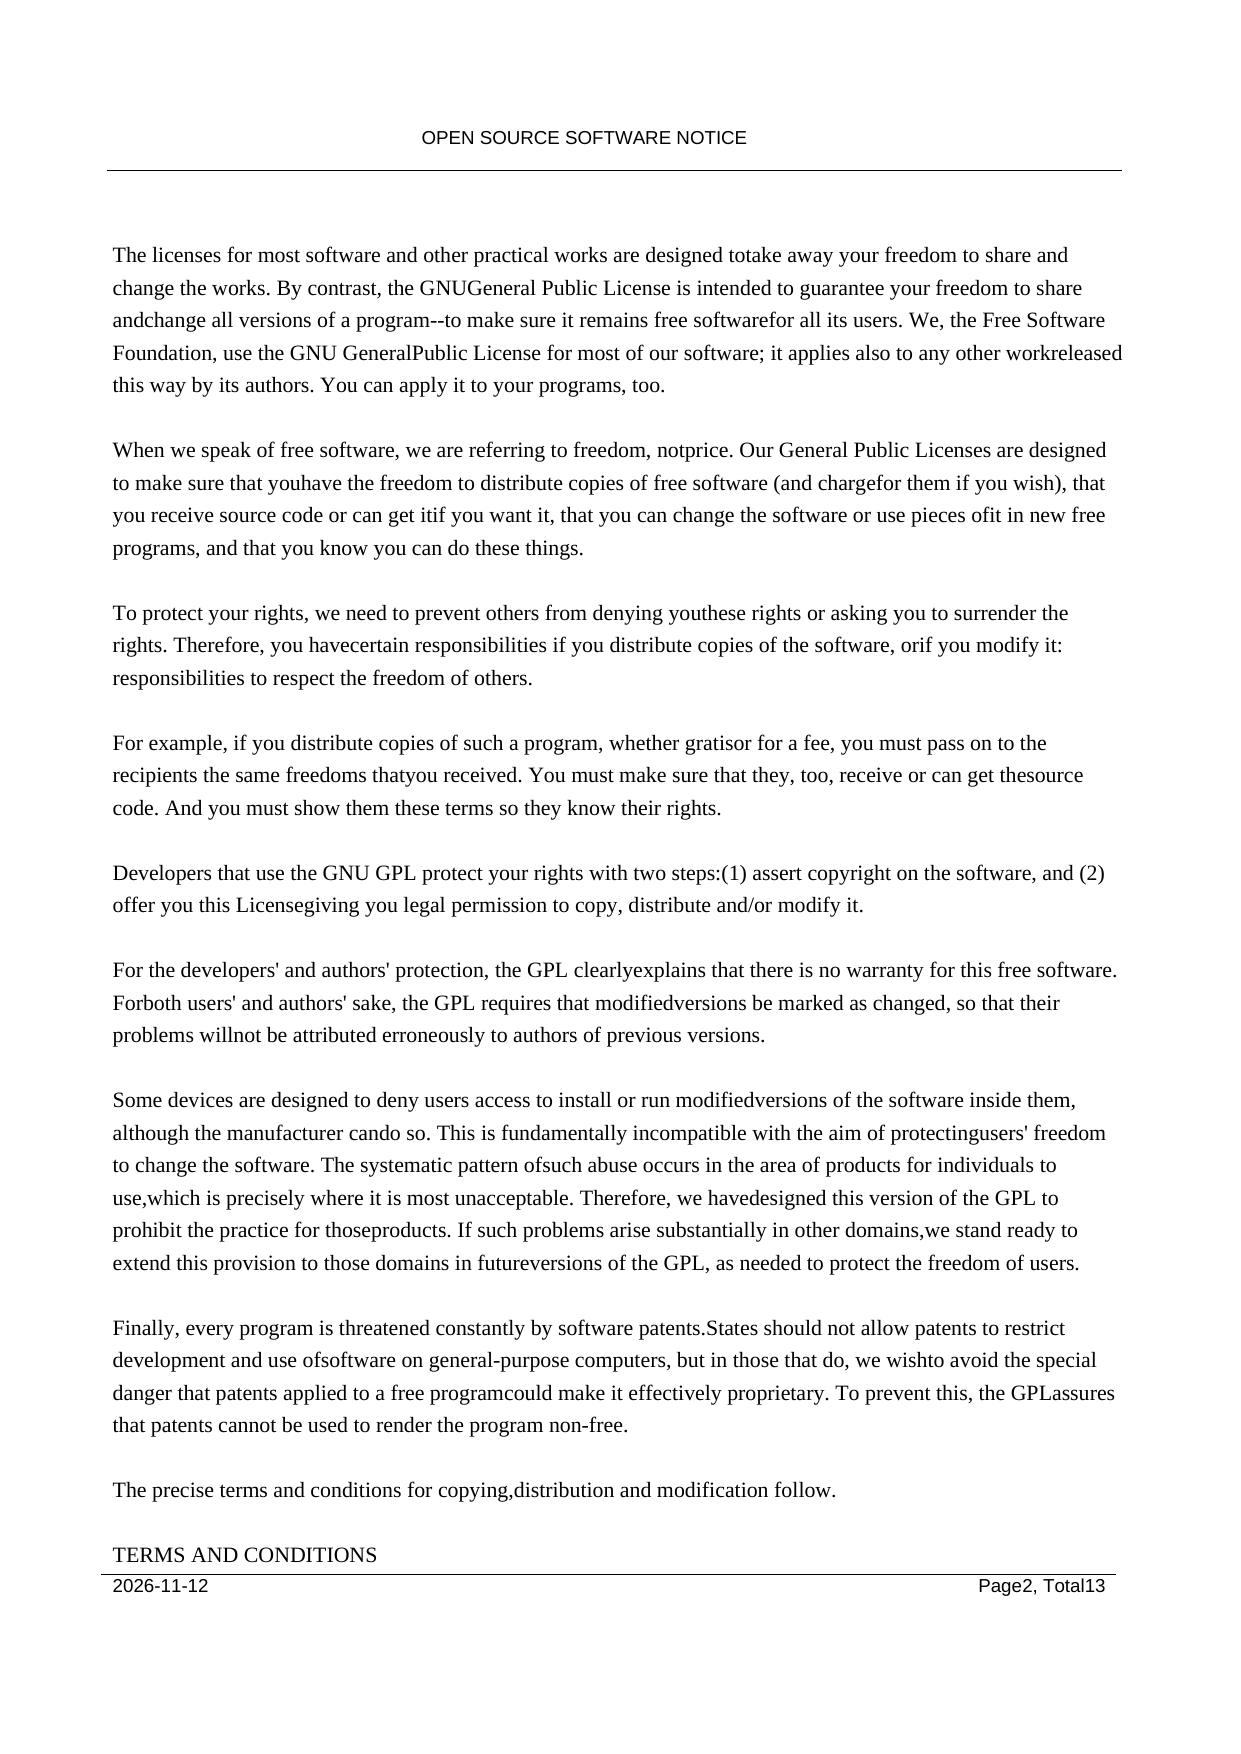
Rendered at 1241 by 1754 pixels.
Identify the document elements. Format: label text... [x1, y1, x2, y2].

text When we speak of free software, we are referring to freedom, notprice. Our General Public Licenses are designed to make sure that youhave the freedom to distribute copies of free software (and chargefor them if you wish), that you receive source code or can get itif you want it, that you can change the software or use pieces ofit in new free programs, and that you know you can do these things. [112, 434, 1128, 564]
text For the developers' and authors' protection, the GPL clearlyexplains that there is no warranty for this free software. Forboth users' and authors' sake, the GPL requires that modifiedversions be marked as changed, so that their problems willnot be attributed erroneously to authors of previous versions. [112, 954, 1128, 1051]
text Developers that use the GNU GPL protect your rights with two steps:(1) assert copyright on the software, and (2) offer you this Licensegiving you legal permission to copy, distribute and/or modify it. [112, 856, 1128, 921]
text TERMS AND CONDITIONS [112, 1539, 1128, 1571]
text The licenses for most software and other practical works are designed totake away your freedom to share and change the works. By contrast, the GNUGeneral Public License is intended to guarantee your freedom to share andchange all versions of a program--to make sure it remains free softwarefor all its users. We, the Free Software Foundation, use the GNU GeneralPublic License for most of our software; it applies also to any other workreleased this way by its authors. You can apply it to your programs, too. [112, 239, 1128, 401]
text To protect your rights, we need to prevent others from denying youthese rights or asking you to surrender the rights. Therefore, you havecertain responsibilities if you distribute copies of the software, orif you modify it: responsibilities to respect the freedom of others. [112, 596, 1128, 694]
text For example, if you distribute copies of such a program, whether gratisor for a fee, you must pass on to the recipients the same freedoms thatyou received. You must make sure that they, too, receive or can get thesource code. And you must show them these terms so they know their rights. [112, 726, 1128, 824]
text Some devices are designed to deny users access to install or run modifiedversions of the software inside them, although the manufacturer cando so. This is fundamentally incompatible with the aim of protectingusers' freedom to change the software. The systematic pattern ofsuch abuse occurs in the area of products for individuals to use,which is precisely where it is most unacceptable. Therefore, we havedesigned this version of the GPL to prohibit the practice for thoseproducts. If such problems arise substantially in other domains,we stand ready to extend this provision to those domains in futureversions of the GPL, as needed to protect the freedom of users. [112, 1084, 1128, 1279]
text Finally, every program is threatened constantly by software patents.States should not allow patents to restrict development and use ofsoftware on general-purpose computers, but in those that do, we wishto avoid the special danger that patents applied to a free programcould make it effectively proprietary. To prevent this, the GPLassures that patents cannot be used to render the program non-free. [112, 1311, 1128, 1441]
text The precise terms and conditions for copying,distribution and modification follow. [112, 1474, 1128, 1506]
